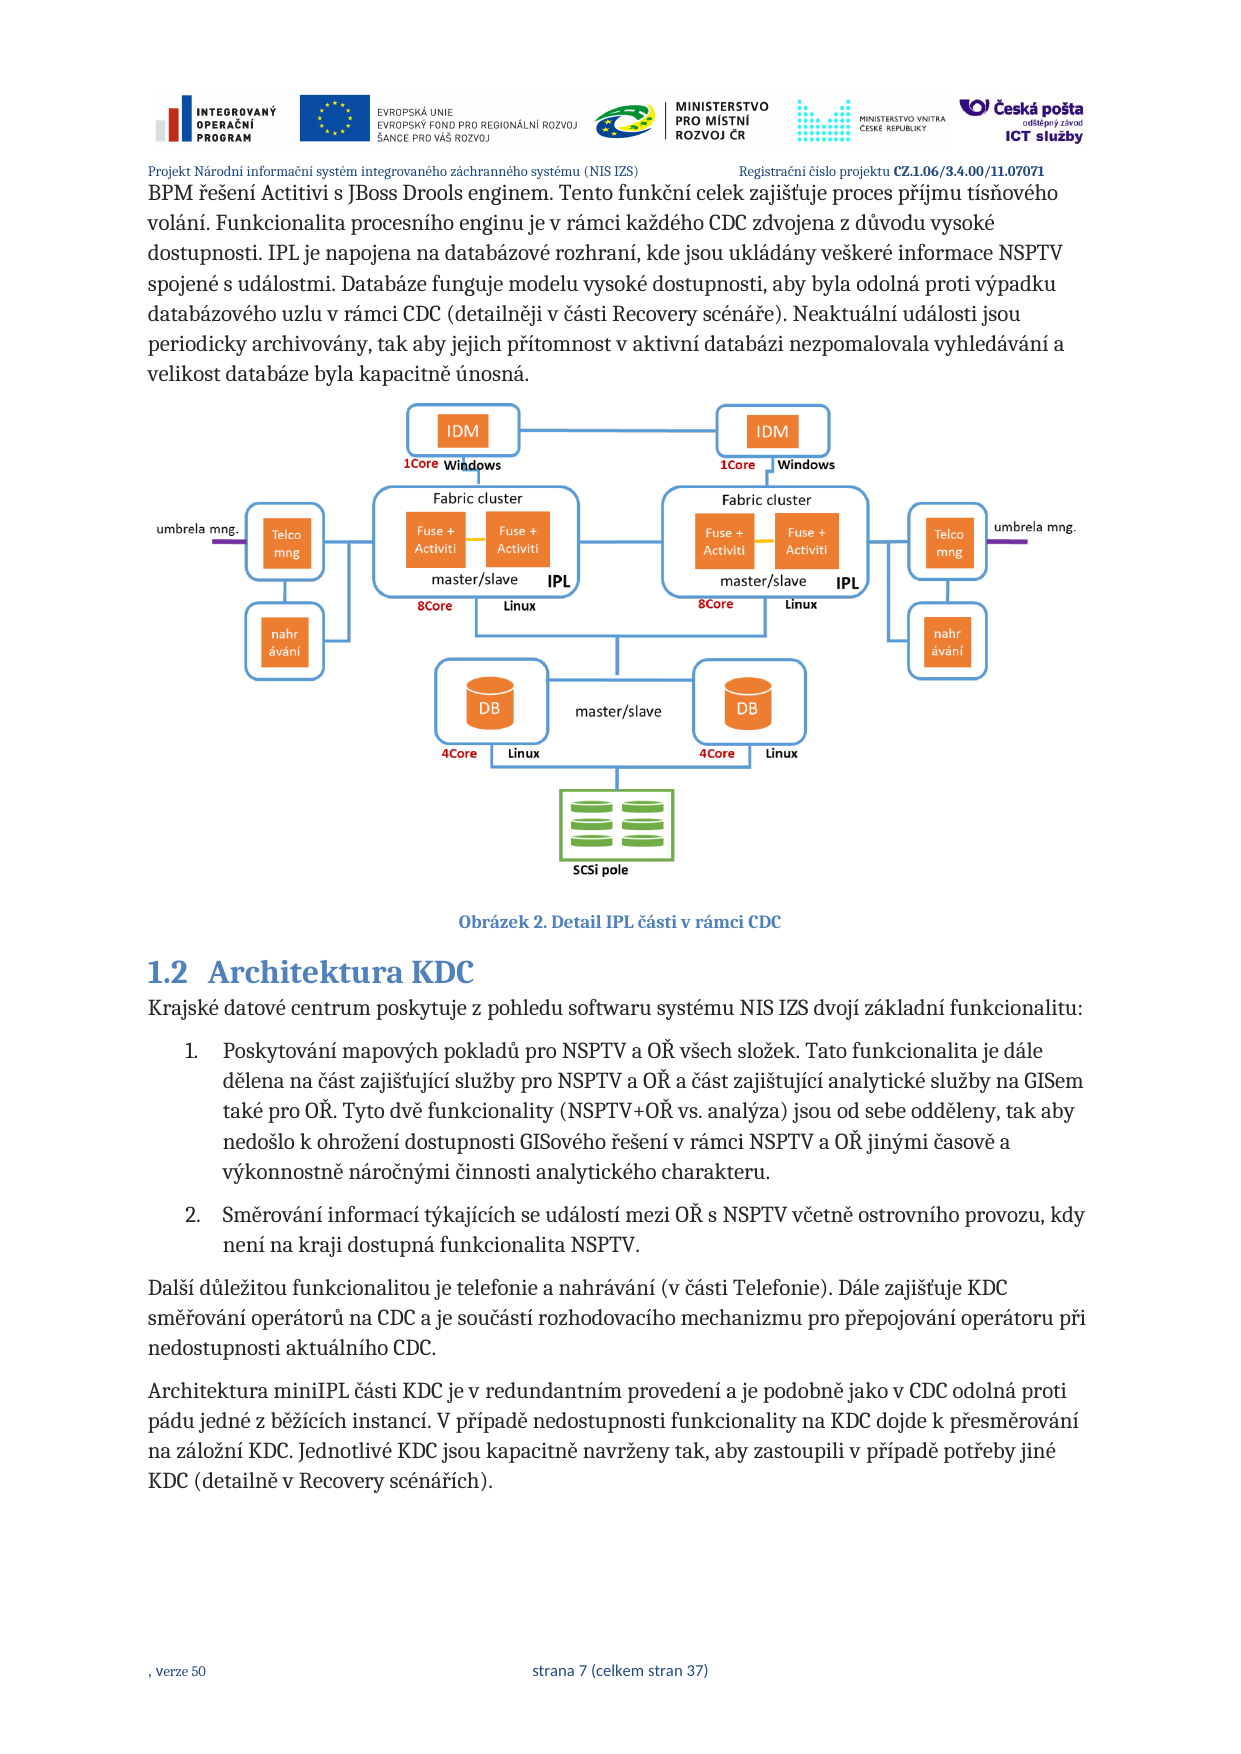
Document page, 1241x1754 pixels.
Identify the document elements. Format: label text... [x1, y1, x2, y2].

subtitle Architektura KDC [148, 954, 1092, 992]
list Poskytování mapových pokladů pro NSPTV a OŘ všech složek. Tato funkcionalita je dále dělena na část zajišťující služby pro NSPTV a OŘ a část zajištující analytické služby na GISem také pro OŘ. Tyto dvě funkcionality (NSPTV+OŘ vs. analýza) jsou od sebe odděleny, tak aby nedošlo k ohrožení dostupnosti GISového řešení v rámci NSPTV a OŘ jinými časově a výkonnostně náročnými činnosti analytického charakteru. [185, 1038, 1092, 1185]
list Směrování informací týkajících se událostí mezi OŘ s NSPTV včetně ostrovního provozu, kdy není na kraji dostupná funkcionalita NSPTV. [185, 1201, 1092, 1258]
text Krajské datové centrum poskytuje z pohledu softwaru systému NIS IZS dvojí základní funkcionalitu: [148, 995, 1092, 1021]
text Architektura miniIPL části KDC je v redundantním provedení a je podobně jako v CDC odolná proti pádu jedné z běžících instancí. V případě nedostupnosti funkcionality na KDC dojde k přesměrování na záložní KDC. Jednotlivé KDC jsou kapacitně navrženy tak, aby zastoupili v případě potřeby jiné KDC (detailně v Recovery scénářích). [148, 1377, 1092, 1494]
picture [147, 403, 1085, 887]
picture [147, 86, 1091, 152]
text Další důležitou funkcionalitou je telefonie a nahrávání (v části Telefonie). Dále zajišťuje KDC směřování operátorů na CDC a je součástí rozhodovacího mechanizmu pro přepojování operátoru při nedostupnosti aktuálního CDC. [148, 1274, 1092, 1361]
